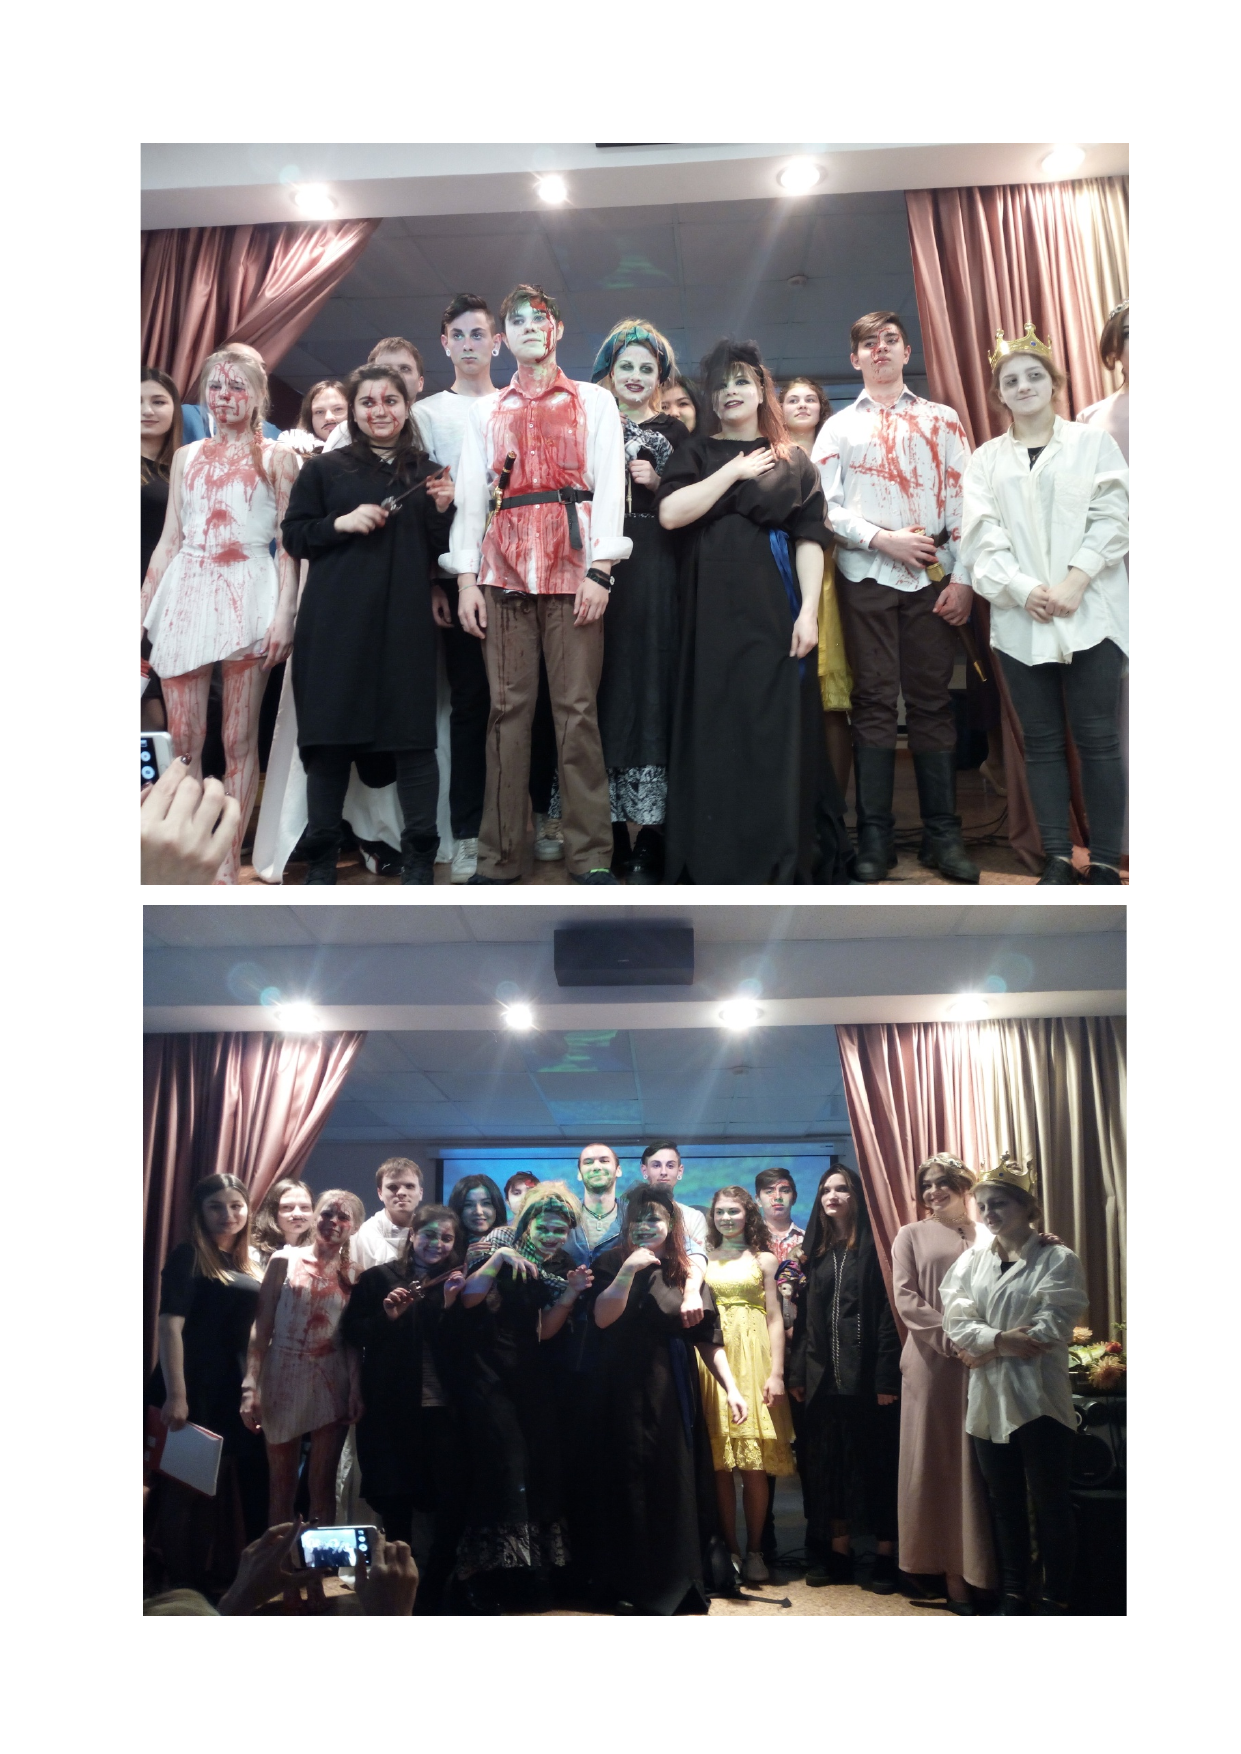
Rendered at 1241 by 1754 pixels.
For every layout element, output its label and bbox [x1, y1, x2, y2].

picture [143, 905, 1127, 1616]
picture [140, 143, 1129, 885]
